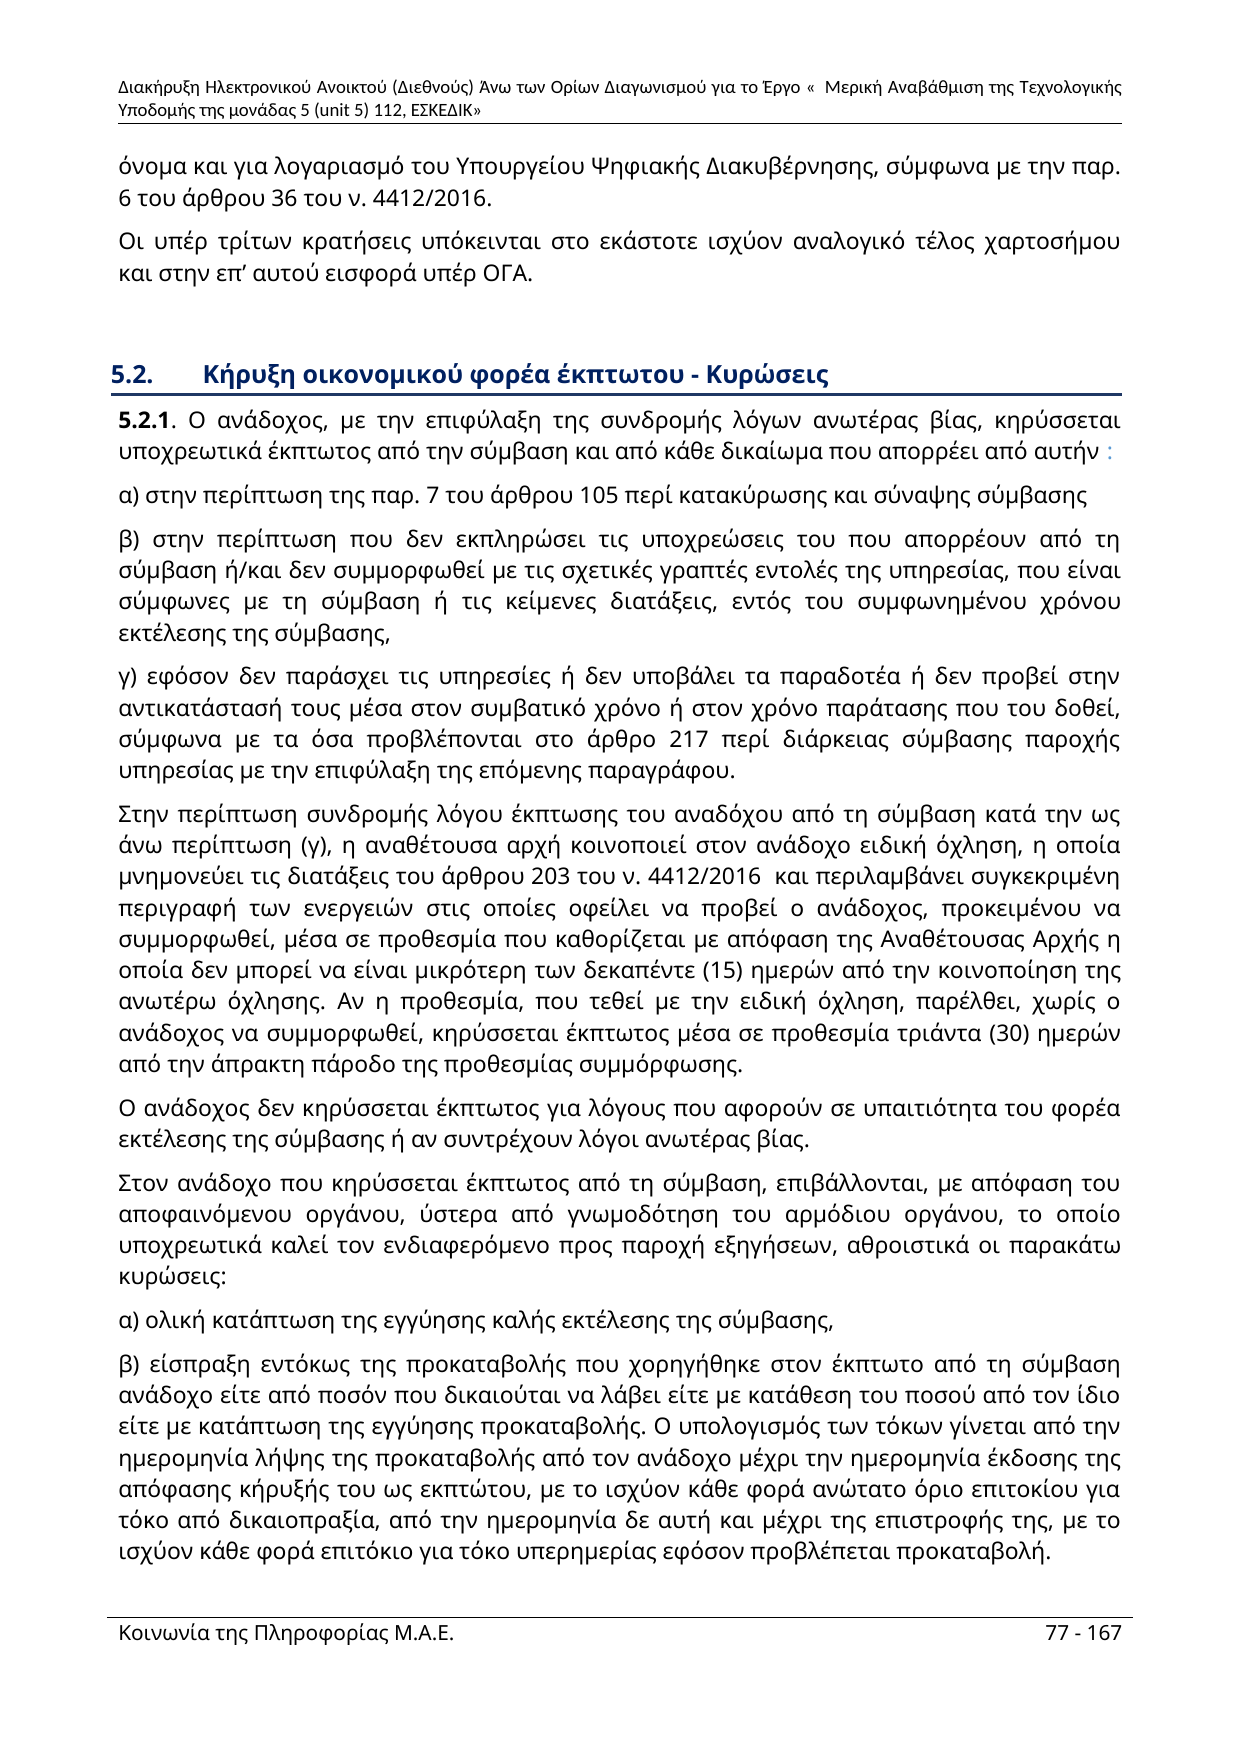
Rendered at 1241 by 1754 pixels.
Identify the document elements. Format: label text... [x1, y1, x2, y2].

text Ο ανάδοχος δεν κηρύσσεται έκπτωτος για λόγους που αφορούν σε υπαιτιότητα του φορέα εκτέλεσης της σύμβασης ή αν συντρέχουν λόγοι ανωτέρας βίας. [118, 1092, 1122, 1154]
text β) στην περίπτωση που δεν εκπληρώσει τις υποχρεώσεις του που απορρέουν από τη σύμβαση ή/και δεν συμμορφωθεί με τις σχετικές γραπτές εντολές της υπηρεσίας, που είναι σύμφωνες με τη σύμβαση ή τις κείμενες διατάξεις, εντός του συμφωνημένου χρόνου εκτέλεσης της σύμβασης, [118, 523, 1122, 648]
subtitle Κήρυξη οικονομικού φορέα έκπτωτου - Κυρώσεις [111, 356, 1122, 393]
text Στην περίπτωση συνδρομής λόγου έκπτωσης του αναδόχου από τη σύμβαση κατά την ως άνω περίπτωση (γ), η αναθέτουσα αρχή κοινοποιεί στον ανάδοχο ειδική όχληση, η οποία μνημονεύει τις διατάξεις του άρθρου 203 του ν. 4412/2016 και περιλαμβάνει συγκεκριμένη περιγραφή των ενεργειών στις οποίες οφείλει να προβεί ο ανάδοχος, προκειμένου να συμμορφωθεί, μέσα σε προθεσμία που καθορίζεται με απόφαση της Αναθέτουσας Αρχής η οποία δεν μπορεί να είναι μικρότερη των δεκαπέντε (15) ημερών από την κοινοποίηση της ανωτέρω όχλησης. Αν η προθεσμία, που τεθεί με την ειδική όχληση, παρέλθει, χωρίς ο ανάδοχος να συμμορφωθεί, κηρύσσεται έκπτωτος μέσα σε προθεσμία τριάντα (30) ημερών από την άπρακτη πάροδο της προθεσμίας συμμόρφωσης. [118, 798, 1122, 1079]
text β) είσπραξη εντόκως της προκαταβολής που χορηγήθηκε στον έκπτωτο από τη σύμβαση ανάδοχο είτε από ποσόν που δικαιούται να λάβει είτε με κατάθεση του ποσού από τον ίδιο είτε με κατάπτωση της εγγύησης προκαταβολής. Ο υπολογισμός των τόκων γίνεται από την ημερομηνία λήψης της προκαταβολής από τον ανάδοχο μέχρι την ημερομηνία έκδοσης της απόφασης κήρυξής του ως εκπτώτου, με το ισχύον κάθε φορά ανώτατο όριο επιτοκίου για τόκο από δικαιοπραξία, από την ημερομηνία δε αυτή και μέχρι της επιστροφής της, με το ισχύον κάθε φορά επιτόκιο για τόκο υπερημερίας εφόσον προβλέπεται προκαταβολή. [118, 1348, 1122, 1567]
text α) στην περίπτωση της παρ. 7 του άρθρου 105 περί κατακύρωσης και σύναψης σύμβασης [118, 479, 1122, 510]
text 5.2.1. Ο ανάδοχος, με την επιφύλαξη της συνδρομής λόγων ανωτέρας βίας, κηρύσσεται υποχρεωτικά έκπτωτος από την σύμβαση και από κάθε δικαίωμα που απορρέει από αυτήν : [118, 404, 1122, 467]
text Στον ανάδοχο που κηρύσσεται έκπτωτος από τη σύμβαση, επιβάλλονται, με απόφαση του αποφαινόμενου οργάνου, ύστερα από γνωμοδότηση του αρμόδιου οργάνου, το οποίο υποχρεωτικά καλεί τον ενδιαφερόμενο προς παροχή εξηγήσεων, αθροιστικά οι παρακάτω κυρώσεις: [118, 1167, 1122, 1292]
text α) ολική κατάπτωση της εγγύησης καλής εκτέλεσης της σύμβασης, [118, 1304, 1122, 1335]
text γ) εφόσον δεν παράσχει τις υπηρεσίες ή δεν υποβάλει τα παραδοτέα ή δεν προβεί στην αντικατάστασή τους μέσα στον συμβατικό χρόνο ή στον χρόνο παράτασης που του δοθεί, σύμφωνα με τα όσα προβλέπονται στο άρθρο 217 περί διάρκειας σύμβασης παροχής υπηρεσίας με την επιφύλαξη της επόμενης παραγράφου. [118, 660, 1122, 785]
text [118, 150, 1122, 213]
text Οι υπέρ τρίτων κρατήσεις υπόκεινται στο εκάστοτε ισχύον αναλογικό τέλος χαρτοσήμου και στην επ’ αυτού εισφορά υπέρ ΟΓΑ. [118, 225, 1122, 288]
